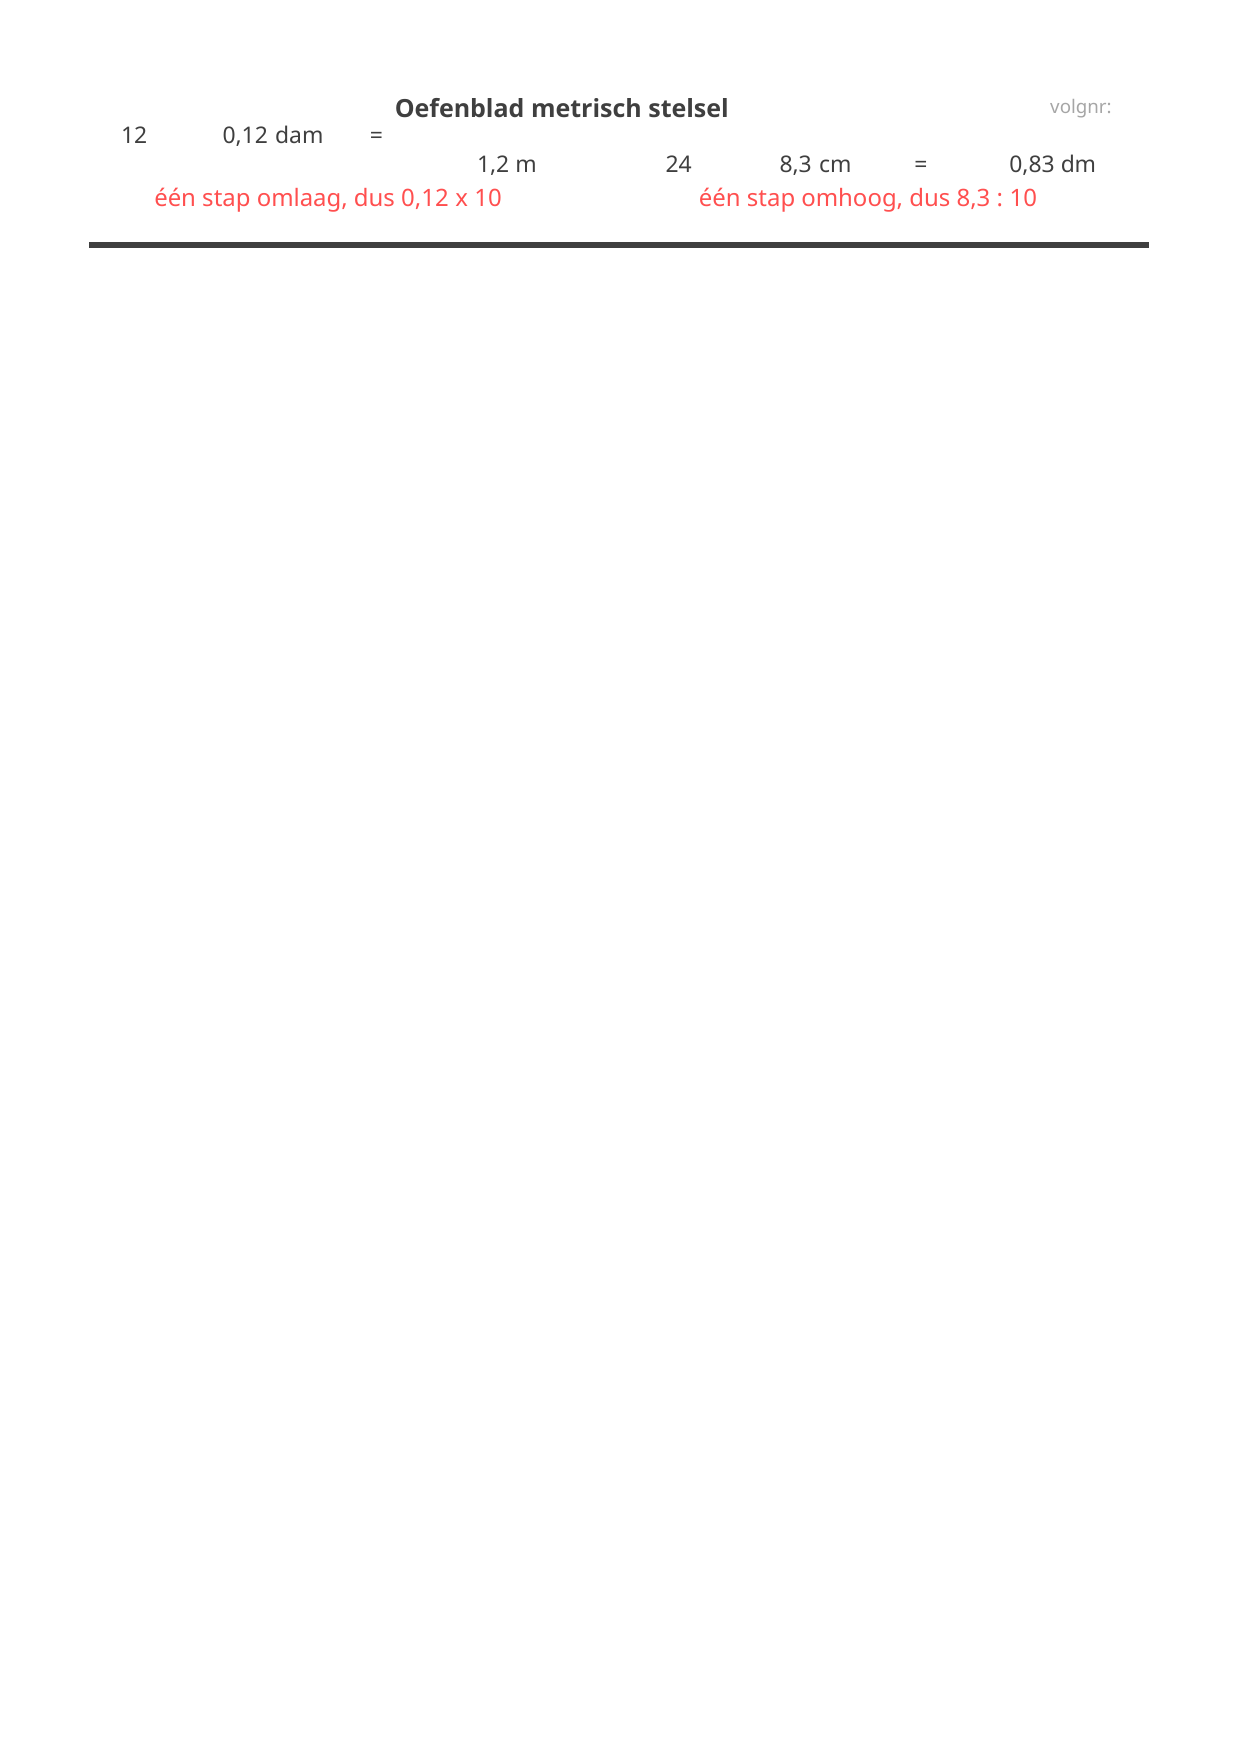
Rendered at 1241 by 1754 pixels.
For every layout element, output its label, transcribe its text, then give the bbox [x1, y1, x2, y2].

text 1,2 m [477, 148, 548, 179]
text 12 0,12 dam = [121, 119, 391, 150]
text 0,83 dm [1009, 148, 1161, 179]
text 24 8,3 cm = [665, 148, 935, 179]
text één stap omlaag, dus 0,12 x 10 één stap omhoog, dus 8,3 : 10 [154, 181, 1161, 214]
